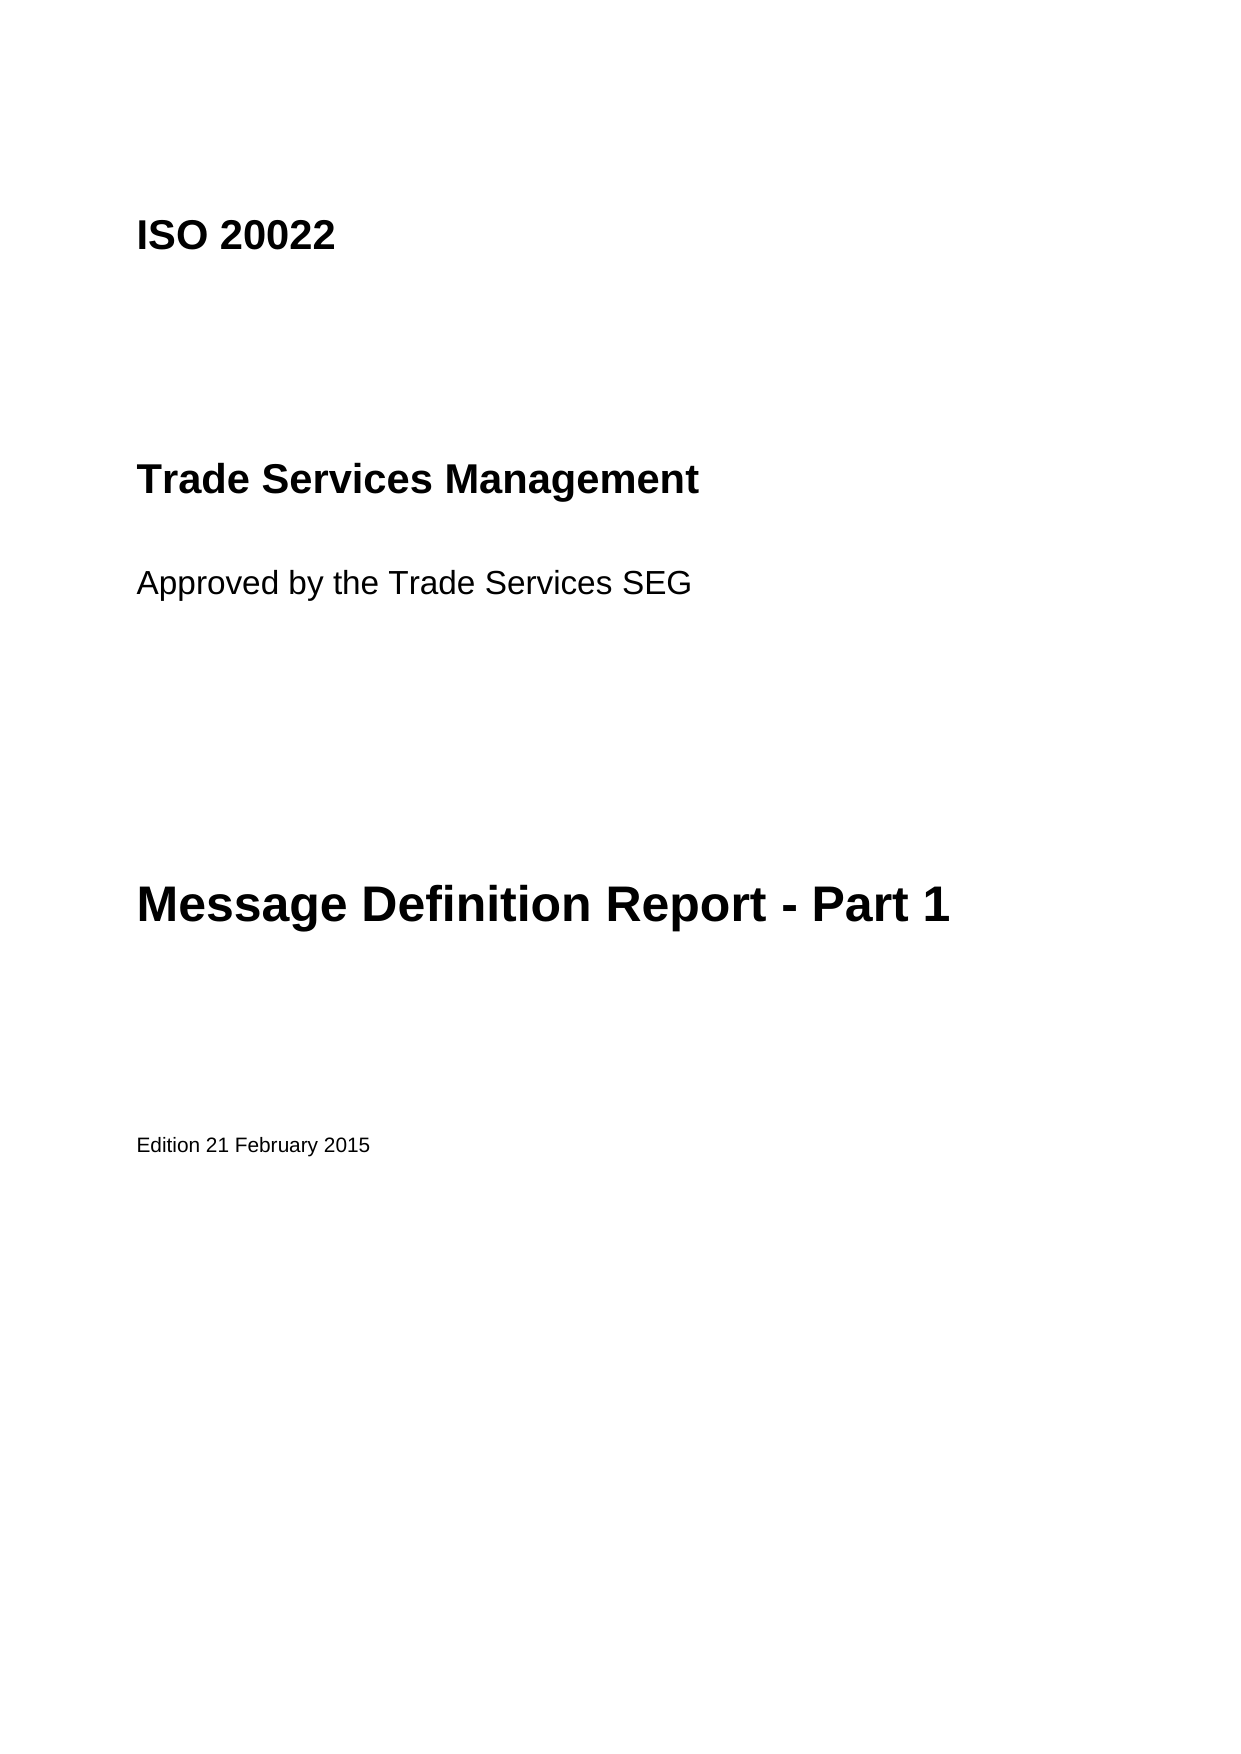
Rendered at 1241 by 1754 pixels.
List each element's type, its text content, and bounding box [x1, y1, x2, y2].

text Trade Services Management [136, 454, 1104, 550]
title Message Definition Report - Part 1 [136, 874, 1104, 932]
text ISO 20022 [136, 211, 1104, 258]
text Edition 21 February 2015 [136, 1132, 1104, 1156]
title Approved by the Trade Services SEG [136, 563, 1104, 601]
